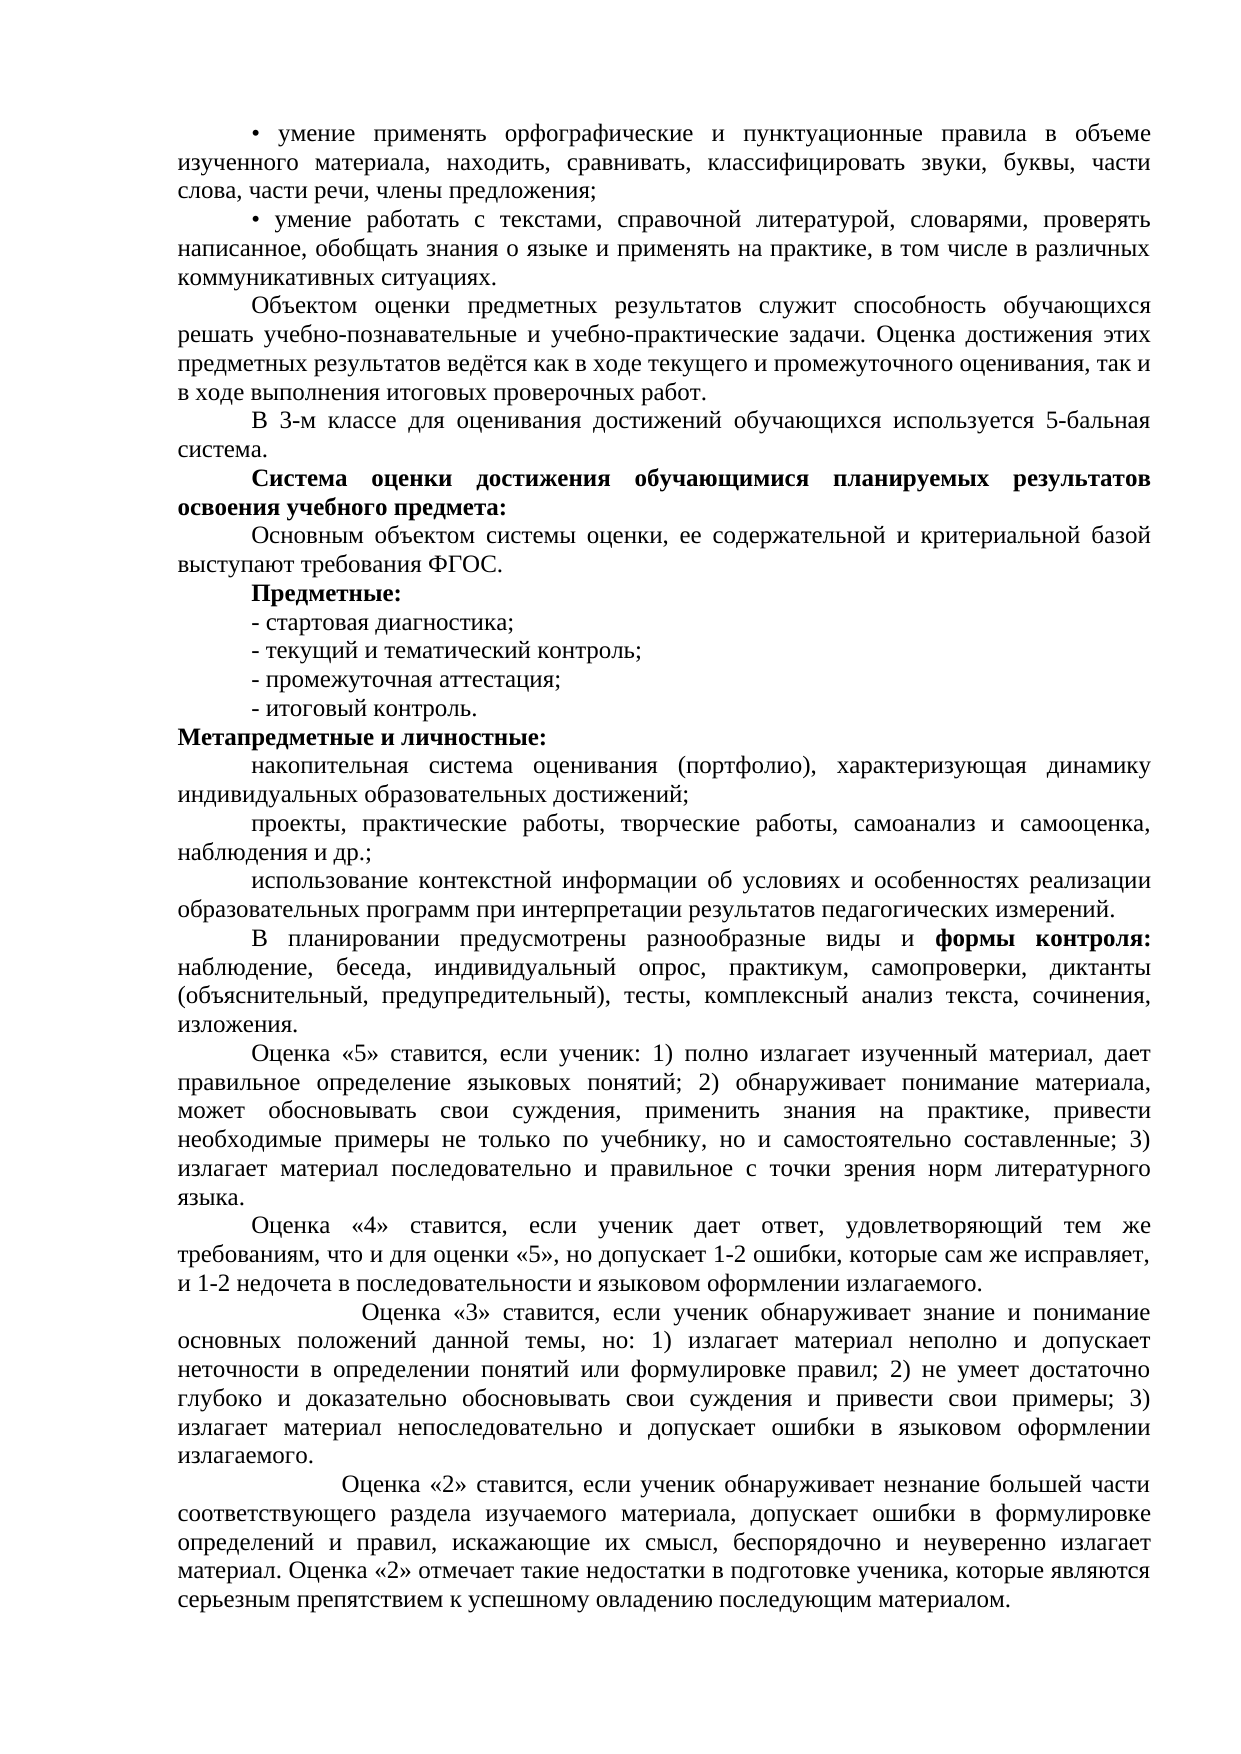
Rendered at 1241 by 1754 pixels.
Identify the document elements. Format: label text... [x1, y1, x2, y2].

text проекты, практические работы, творческие работы, самоанализ и самооценка, наблюдения и др.; [177, 808, 1152, 866]
text - стартовая диагностика; [177, 607, 1152, 636]
text Объектом оценки предметных результатов служит способность обучающихся решать учебно-познавательные и учебно-практические задачи. Оценка достижения этих предметных результатов ведётся как в ходе текущего и промежуточного оценивания, так и в ходе выполнения итоговых проверочных работ. [177, 291, 1152, 406]
text Оценка «3» ставится, если ученик обнаруживает знание и понимание основных положений данной темы, но: 1) излагает материал неполно и допускает неточности в определении понятий или формулировке правил; 2) не умеет достаточно глубоко и доказательно обосновывать свои суждения и привести свои примеры; 3) излагает материал непоследовательно и допускает ошибки в языковом оформлении излагаемого. [177, 1297, 1152, 1469]
text Основным объектом системы оценки, ее содержательной и критериальной базой выступают требования ФГОС. [177, 521, 1152, 578]
text Предметные: [177, 578, 1152, 607]
text - промежуточная аттестация; [177, 664, 1152, 693]
text Оценка «4» ставится, если ученик дает ответ, удовлетворяющий тем же требованиям, что и для оценки «5», но допускает 1-2 ошибки, которые сам же исправляет, и 1-2 недочета в последовательности и языковом оформлении излагаемого. [177, 1211, 1152, 1297]
text Метапредметные и личностные: [177, 722, 1152, 751]
text Оценка «2» ставится, если ученик обнаруживает незнание большей части соответствующего раздела изучаемого материала, допускает ошибки в формулировке определений и правил, искажающие их смысл, беспорядочно и неуверенно излагает материал. Оценка «2» отмечает такие недостатки в подготовке ученика, которые являются серьезным препятствием к успешному овладению последующим материалом. [177, 1469, 1152, 1613]
text Оценка «5» ставится, если ученик: 1) полно излагает изученный материал, дает правильное определение языковых понятий; 2) обнаруживает понимание материала, может обосновывать свои суждения, применить знания на практике, привести необходимые примеры не только по учебнику, но и самостоятельно составленные; 3) излагает материал последовательно и правильное с точки зрения норм литературного языка. [177, 1038, 1152, 1211]
text В 3-м классе для оценивания достижений обучающихся используется 5-бальная система. [177, 406, 1152, 463]
text В планировании предусмотрены разнообразные виды и формы контроля: наблюдение, беседа, индивидуальный опрос, практикум, самопроверки, диктанты (объяснительный, предупредительный), тесты, комплексный анализ текста, сочинения, изложения. [177, 923, 1152, 1038]
text • умение работать с текстами, справочной литературой, словарями, проверять написанное, обобщать знания о языке и применять на практике, в том числе в различных коммуникативных ситуациях. [177, 204, 1152, 291]
text использование контекстной информации об условиях и особенностях реализации образовательных программ при интерпретации результатов педагогических измерений. [177, 866, 1152, 923]
text - текущий и тематический контроль; [177, 636, 1152, 664]
text Система оценки достижения обучающимися планируемых результатов освоения учебного предмета: [177, 463, 1152, 521]
text - итоговый контроль. [177, 693, 1152, 722]
text накопительная система оценивания (портфолио), характеризующая динамику индивидуальных образовательных достижений; [177, 751, 1152, 808]
text • умение применять орфографические и пунктуационные правила в объеме изученного материала, находить, сравнивать, классифицировать звуки, буквы, части слова, части речи, члены предложения; [177, 118, 1152, 204]
